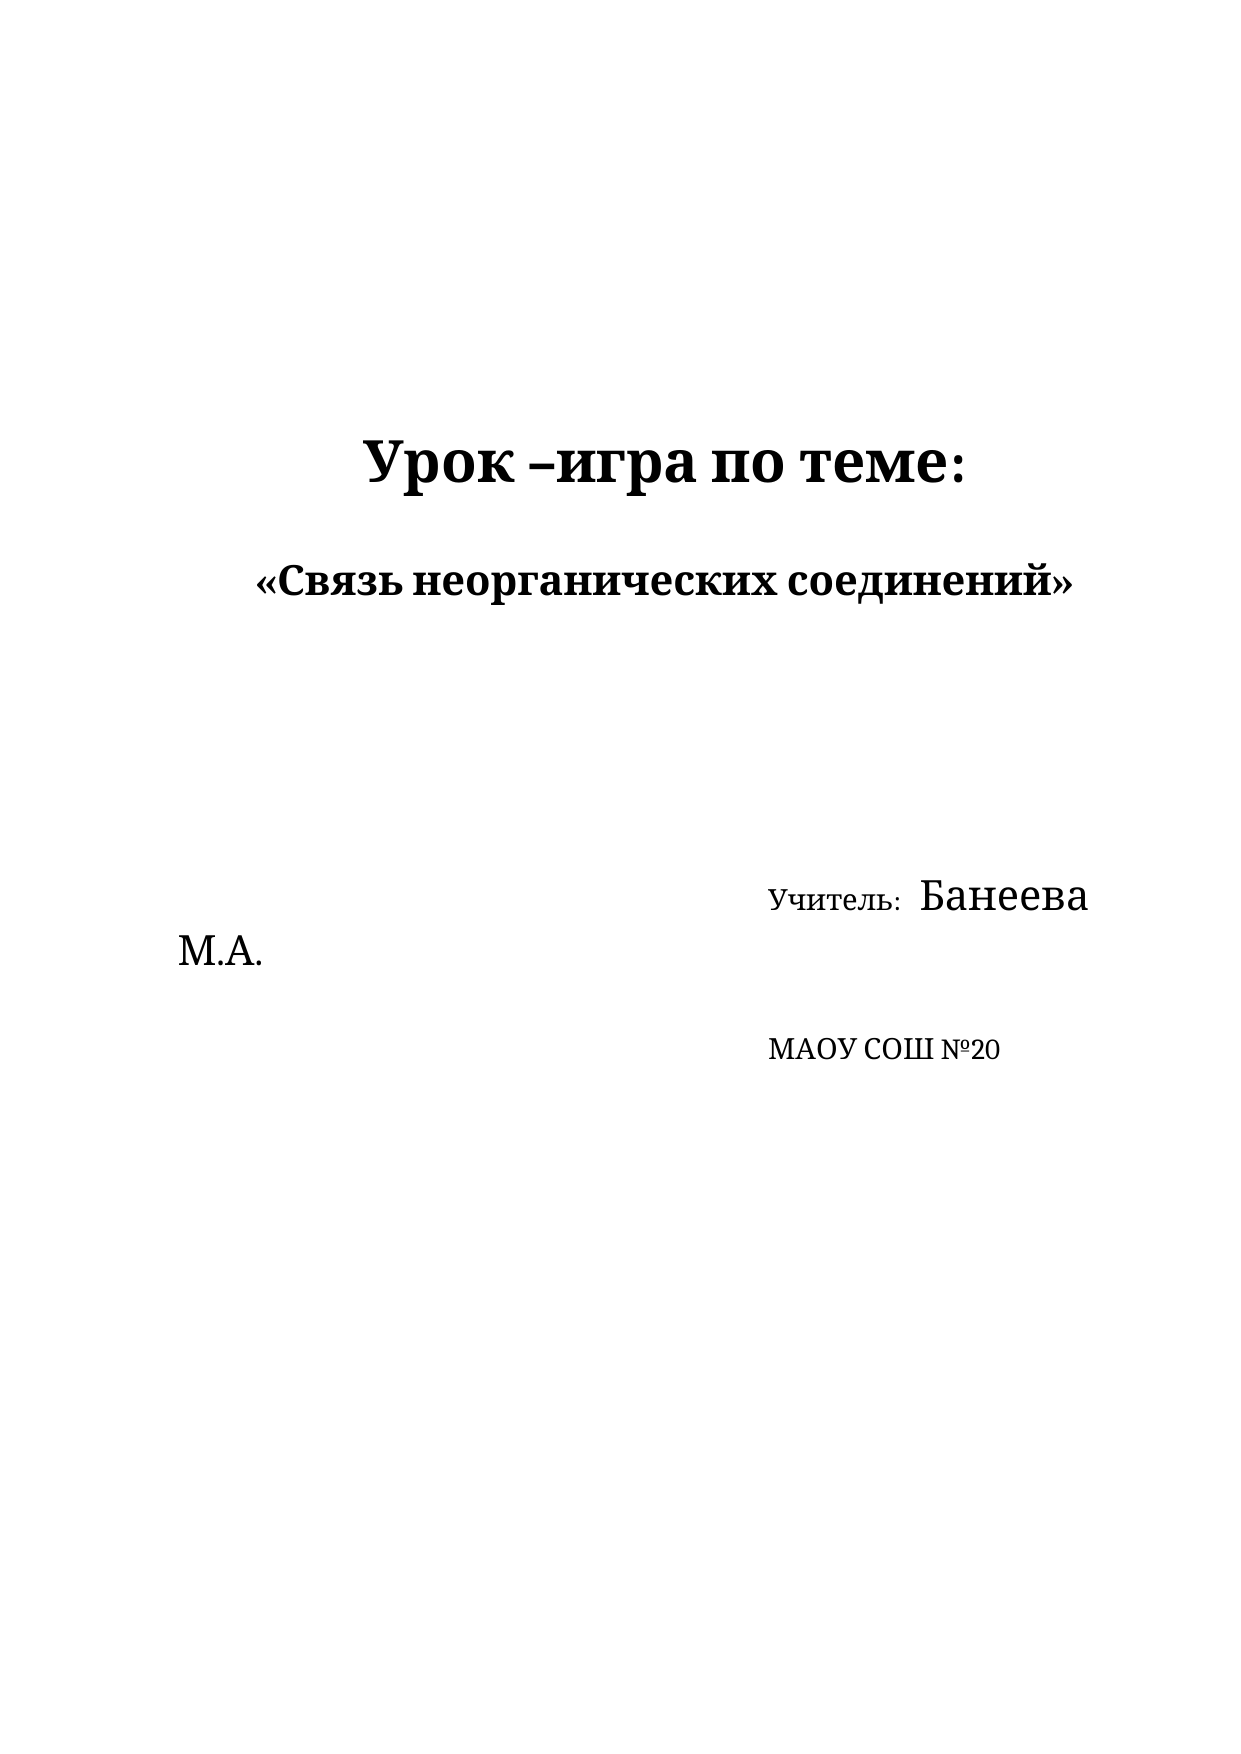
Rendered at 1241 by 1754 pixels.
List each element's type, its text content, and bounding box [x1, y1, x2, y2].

subtitle МАОУ СОШ №20 [177, 1033, 1152, 1067]
subtitle «Связь неорганических соединений» [177, 557, 1152, 605]
subtitle Учитель: Банеева М.А. [177, 873, 1152, 976]
subtitle Урок –игра по теме: [177, 430, 1152, 497]
